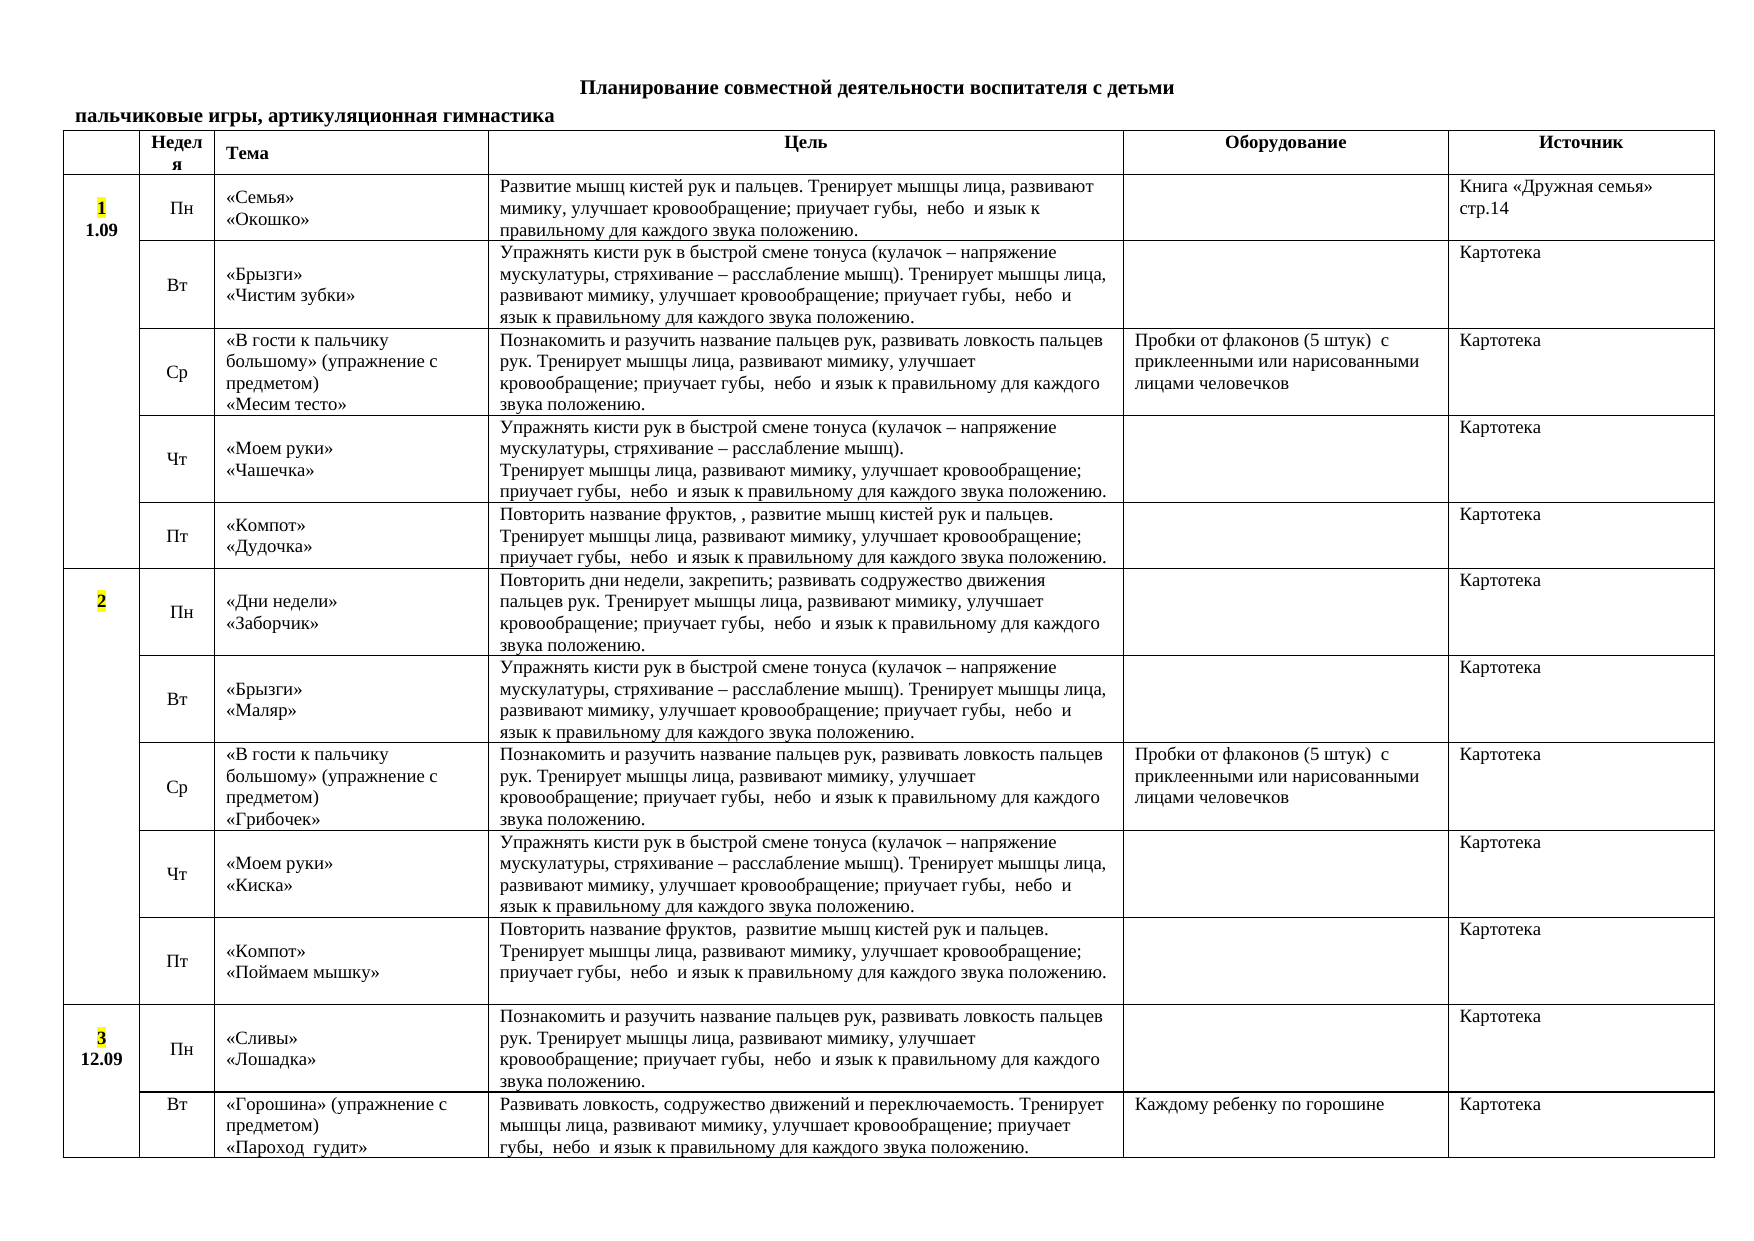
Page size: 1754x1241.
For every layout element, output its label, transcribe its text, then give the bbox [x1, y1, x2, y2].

table_cell «Брызги» «Маляр» [215, 656, 488, 742]
table_cell Картотека [1449, 918, 1714, 1004]
table_cell Картотека [1449, 1093, 1714, 1157]
table_cell [1124, 831, 1448, 917]
table_cell 2 [64, 569, 139, 1004]
text Планирование совместной деятельности воспитателя с детьми [75, 75, 1679, 99]
table_cell Вт [140, 241, 214, 327]
table_header Оборудование [1124, 131, 1448, 174]
table_cell Картотека [1449, 831, 1714, 917]
table_cell Картотека [1449, 329, 1714, 415]
table_cell Вт [140, 1093, 214, 1157]
table_cell «Компот» «Поймаем мышку» [215, 918, 488, 1004]
table_cell [1124, 656, 1448, 742]
table_cell Упражнять кисти рук в быстрой смене тонуса (кулачок – напряжение мускулатуры, стряхивание – расслабление мышц). Тренирует мышцы лица, развивают мимику, улучшает кровообращение; приучает губы, небо и язык к правильному для каждого звука положению. [489, 416, 1123, 502]
table_cell 3 12.09 [64, 1005, 139, 1157]
table_cell Картотека [1449, 656, 1714, 742]
table_header Источник [1449, 131, 1714, 174]
table_cell Пт [140, 918, 214, 1004]
table_cell [1124, 569, 1448, 655]
table_cell Ср [140, 329, 214, 415]
table_cell [1124, 241, 1448, 327]
table_cell 1 1.09 [64, 175, 139, 568]
table_cell Познакомить и разучить название пальцев рук, развивать ловкость пальцев рук. Тренирует мышцы лица, развивают мимику, улучшает кровообращение; приучает губы, небо и язык к правильному для каждого звука положению. [489, 329, 1123, 415]
text пальчиковые игры, артикуляционная гимнастика [75, 103, 1679, 127]
table_cell [1124, 1005, 1448, 1091]
table_cell Повторить название фруктов, , развитие мышц кистей рук и пальцев. Тренирует мышцы лица, развивают мимику, улучшает кровообращение; приучает губы, небо и язык к правильному для каждого звука положению. [489, 503, 1123, 568]
table_header Неделя [140, 131, 214, 174]
table_cell Книга «Дружная семья» стр.14 [1449, 175, 1714, 240]
table_cell Пт [140, 503, 214, 568]
table_cell Вт [140, 656, 214, 742]
table_cell Чт [140, 831, 214, 917]
table_cell Картотека [1449, 503, 1714, 568]
table_cell «Брызги» «Чистим зубки» [215, 241, 488, 327]
table_cell [1124, 416, 1448, 502]
table_cell «Компот» «Дудочка» [215, 503, 488, 568]
table_cell Познакомить и разучить название пальцев рук, развивать ловкость пальцев рук. Тренирует мышцы лица, развивают мимику, улучшает кровообращение; приучает губы, небо и язык к правильному для каждого звука положению. [489, 1005, 1123, 1091]
table_cell Картотека [1449, 241, 1714, 327]
table_cell [1124, 918, 1448, 1004]
table_header [64, 131, 139, 174]
table_cell Развитие мышц кистей рук и пальцев. Тренирует мышцы лица, развивают мимику, улучшает кровообращение; приучает губы, небо и язык к правильному для каждого звука положению. [489, 175, 1123, 240]
table_cell Пн [140, 1005, 214, 1091]
table_cell Картотека [1449, 416, 1714, 502]
table_cell «Сливы» «Лошадка» [215, 1005, 488, 1091]
table_cell Пн [140, 569, 214, 655]
table_cell Пробки от флаконов (5 штук) с приклеенными или нарисованными лицами человечков [1124, 743, 1448, 829]
table_cell «Дни недели» «Заборчик» [215, 569, 488, 655]
table_cell «Семья» «Окошко» [215, 175, 488, 240]
table_cell Упражнять кисти рук в быстрой смене тонуса (кулачок – напряжение мускулатуры, стряхивание – расслабление мышц). Тренирует мышцы лица, развивают мимику, улучшает кровообращение; приучает губы, небо и язык к правильному для каждого звука положению. [489, 241, 1123, 327]
table_cell Пробки от флаконов (5 штук) с приклеенными или нарисованными лицами человечков [1124, 329, 1448, 415]
table_cell Пн [140, 175, 214, 240]
table_cell Картотека [1449, 1005, 1714, 1091]
table_cell Повторить дни недели, закрепить; развивать содружество движения пальцев рук. Тренирует мышцы лица, развивают мимику, улучшает кровообращение; приучает губы, небо и язык к правильному для каждого звука положению. [489, 569, 1123, 655]
table_cell [1124, 503, 1448, 568]
table_cell [1124, 175, 1448, 240]
table_cell Ср [140, 743, 214, 829]
table_cell «Моем руки» «Киска» [215, 831, 488, 917]
table_cell Упражнять кисти рук в быстрой смене тонуса (кулачок – напряжение мускулатуры, стряхивание – расслабление мышц). Тренирует мышцы лица, развивают мимику, улучшает кровообращение; приучает губы, небо и язык к правильному для каждого звука положению. [489, 831, 1123, 917]
table_cell Развивать ловкость, содружество движений и переключаемость. Тренирует мышцы лица, развивают мимику, улучшает кровообращение; приучает губы, небо и язык к правильному для каждого звука положению. [489, 1093, 1123, 1157]
table_cell Картотека [1449, 569, 1714, 655]
table_cell Картотека [1449, 743, 1714, 829]
table_cell «Горошина» (упражнение с предметом) «Пароход гудит» [215, 1093, 488, 1157]
table_cell «В гости к пальчику большому» (упражнение с предметом) «Грибочек» [215, 743, 488, 829]
table_cell Каждому ребенку по горошине [1124, 1093, 1448, 1157]
table_header Тема [215, 131, 488, 174]
table_cell «В гости к пальчику большому» (упражнение с предметом) «Месим тесто» [215, 329, 488, 415]
table_header Цель [489, 131, 1123, 174]
table_cell «Моем руки» «Чашечка» [215, 416, 488, 502]
table_cell Чт [140, 416, 214, 502]
table_cell Познакомить и разучить название пальцев рук, развивать ловкость пальцев рук. Тренирует мышцы лица, развивают мимику, улучшает кровообращение; приучает губы, небо и язык к правильному для каждого звука положению. [489, 743, 1123, 829]
table_cell Повторить название фруктов, развитие мышц кистей рук и пальцев. Тренирует мышцы лица, развивают мимику, улучшает кровообращение; приучает губы, небо и язык к правильному для каждого звука положению. [489, 918, 1123, 1004]
table_cell Упражнять кисти рук в быстрой смене тонуса (кулачок – напряжение мускулатуры, стряхивание – расслабление мышц). Тренирует мышцы лица, развивают мимику, улучшает кровообращение; приучает губы, небо и язык к правильному для каждого звука положению. [489, 656, 1123, 742]
